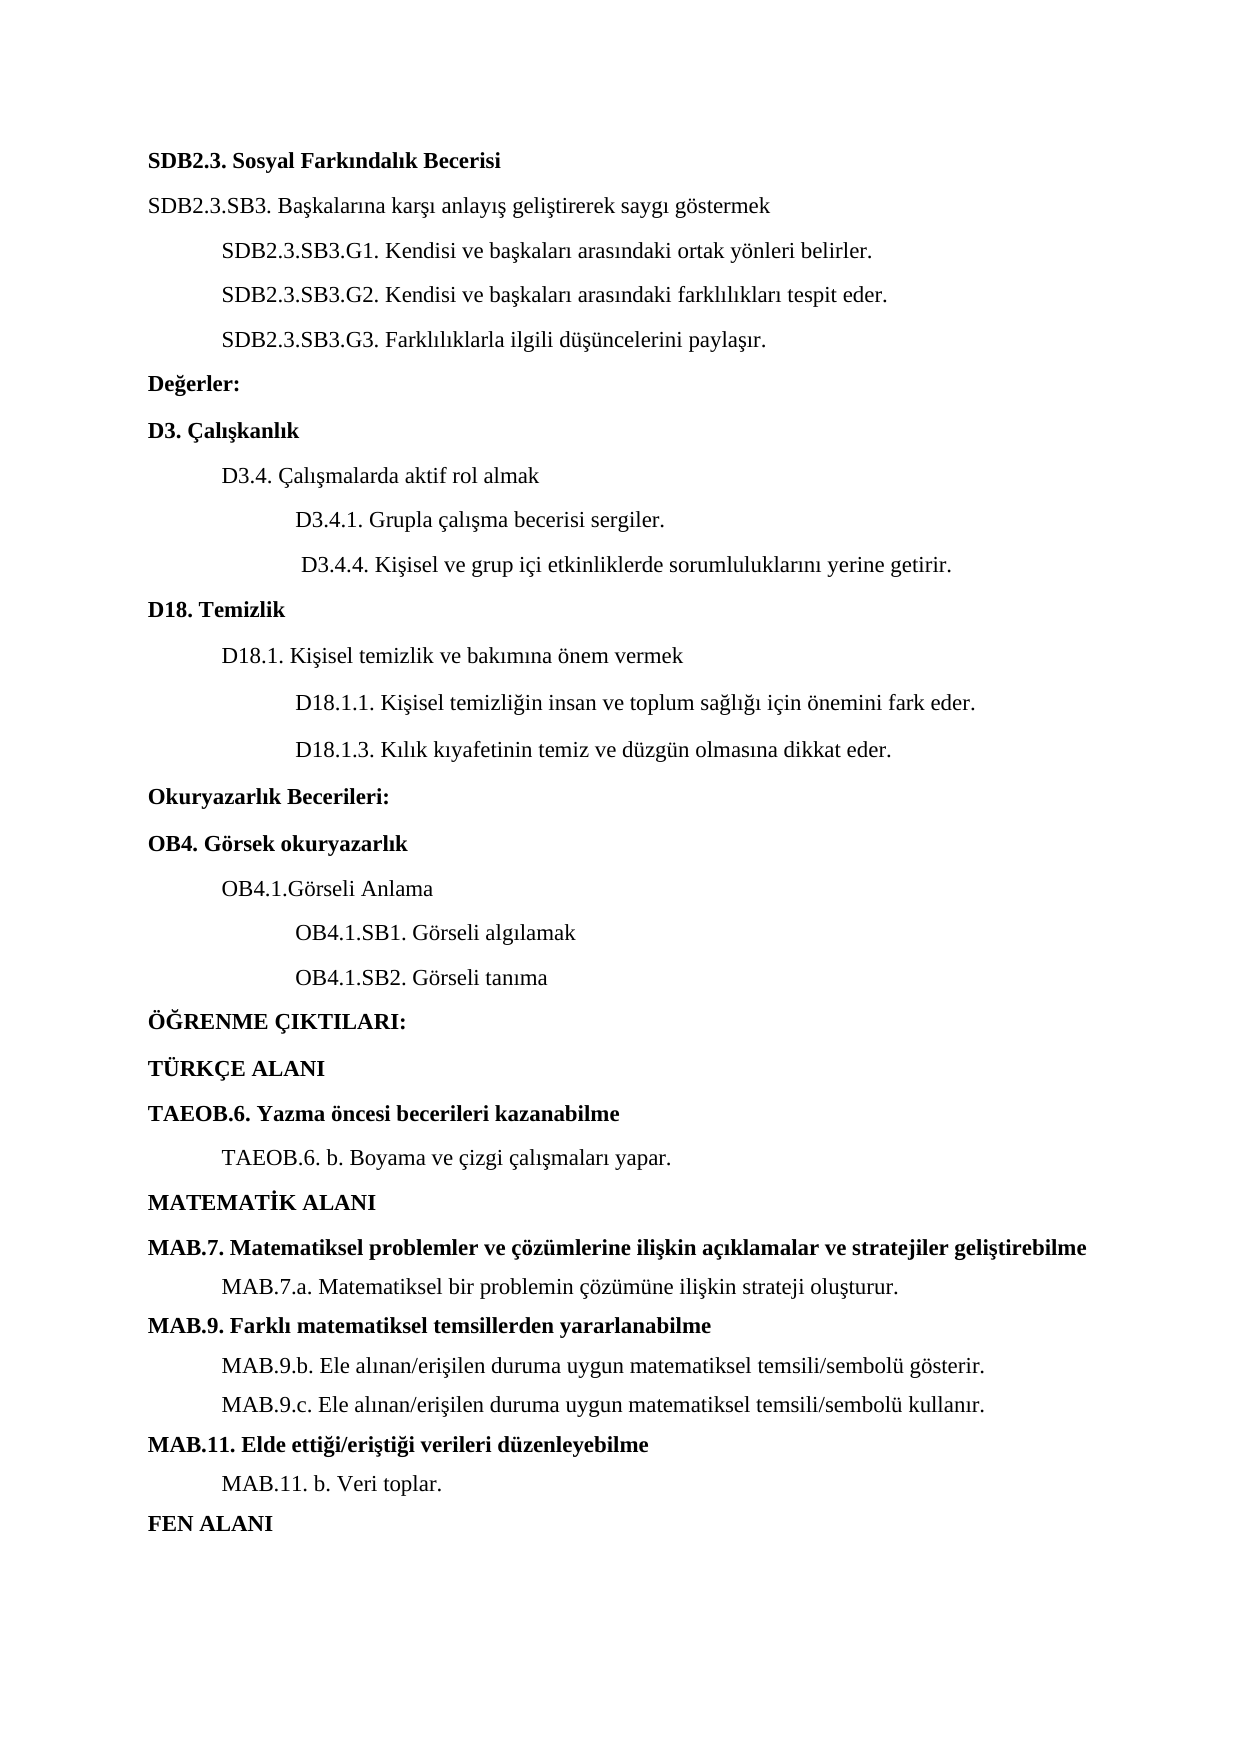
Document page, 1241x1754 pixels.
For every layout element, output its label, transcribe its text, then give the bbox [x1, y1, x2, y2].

text MAB.7.a. Matematiksel bir problemin çözümüne ilişkin strateji oluşturur. [148, 1273, 1093, 1299]
text SDB2.3.SB3. Başkalarına karşı anlayış geliştirerek saygı göstermek [148, 192, 1093, 218]
text D3. Çalışkanlık [148, 417, 1093, 444]
text SDB2.3.SB3.G2. Kendisi ve başkaları arasındaki farklılıkları tespit eder. [148, 281, 1093, 308]
text D18.1.3. Kılık kıyafetinin temiz ve düzgün olmasına dikkat eder. [221, 736, 1093, 763]
text SDB2.3.SB3.G1. Kendisi ve başkaları arasındaki ortak yönleri belirler. [148, 237, 1093, 263]
text MAB.9. Farklı matematiksel temsillerden yararlanabilme [148, 1313, 1093, 1339]
text MAB.9.b. Ele alınan/erişilen duruma uygun matematiksel temsili/sembolü gösterir. [148, 1352, 1093, 1378]
text FEN ALANI [148, 1510, 1093, 1536]
text D3.4.4. Kişisel ve grup içi etkinliklerde sorumluluklarını yerine getirir. [221, 551, 1093, 577]
text Değerler: [148, 371, 1093, 397]
text OB4.1.SB2. Görseli tanıma [221, 964, 1093, 990]
text D3.4.1. Grupla çalışma becerisi sergiler. [148, 507, 1093, 533]
text D18.1.1. Kişisel temizliğin insan ve toplum sağlığı için önemini fark eder. [148, 689, 1093, 716]
text SDB2.3.SB3.G3. Farklılıklarla ilgili düşüncelerini paylaşır. [148, 326, 1093, 352]
text ÖĞRENME ÇIKTILARI: [148, 1008, 1093, 1035]
text Okuryazarlık Becerileri: [148, 783, 1093, 809]
text D18. Temizlik [148, 596, 1093, 622]
text MAB.7. Matematiksel problemler ve çözümlerine ilişkin açıklamalar ve stratejiler geliştirebilme [148, 1234, 1093, 1260]
text MAB.9.c. Ele alınan/erişilen duruma uygun matematiksel temsili/sembolü kullanır. [148, 1392, 1093, 1418]
text D3.4. Çalışmalarda aktif rol almak [148, 462, 1093, 488]
text TAEOB.6. Yazma öncesi becerileri kazanabilme [148, 1100, 1093, 1126]
text TAEOB.6. b. Boyama ve çizgi çalışmaları yapar. [148, 1144, 1093, 1171]
text SDB2.3. Sosyal Farkındalık Becerisi [148, 148, 1093, 174]
text D18.1. Kişisel temizlik ve bakımına önem vermek [148, 643, 1093, 669]
text MATEMATİK ALANI [148, 1189, 1093, 1215]
text OB4.1.Görseli Anlama [148, 875, 1093, 901]
text OB4.1.SB1. Görseli algılamak [148, 919, 1093, 946]
text MAB.11. Elde ettiği/eriştiği verileri düzenleyebilme [148, 1431, 1093, 1457]
text TÜRKÇE ALANI [148, 1055, 1093, 1082]
text OB4. Görsek okuryazarlık [148, 830, 1093, 856]
text MAB.11. b. Veri toplar. [148, 1471, 1093, 1497]
